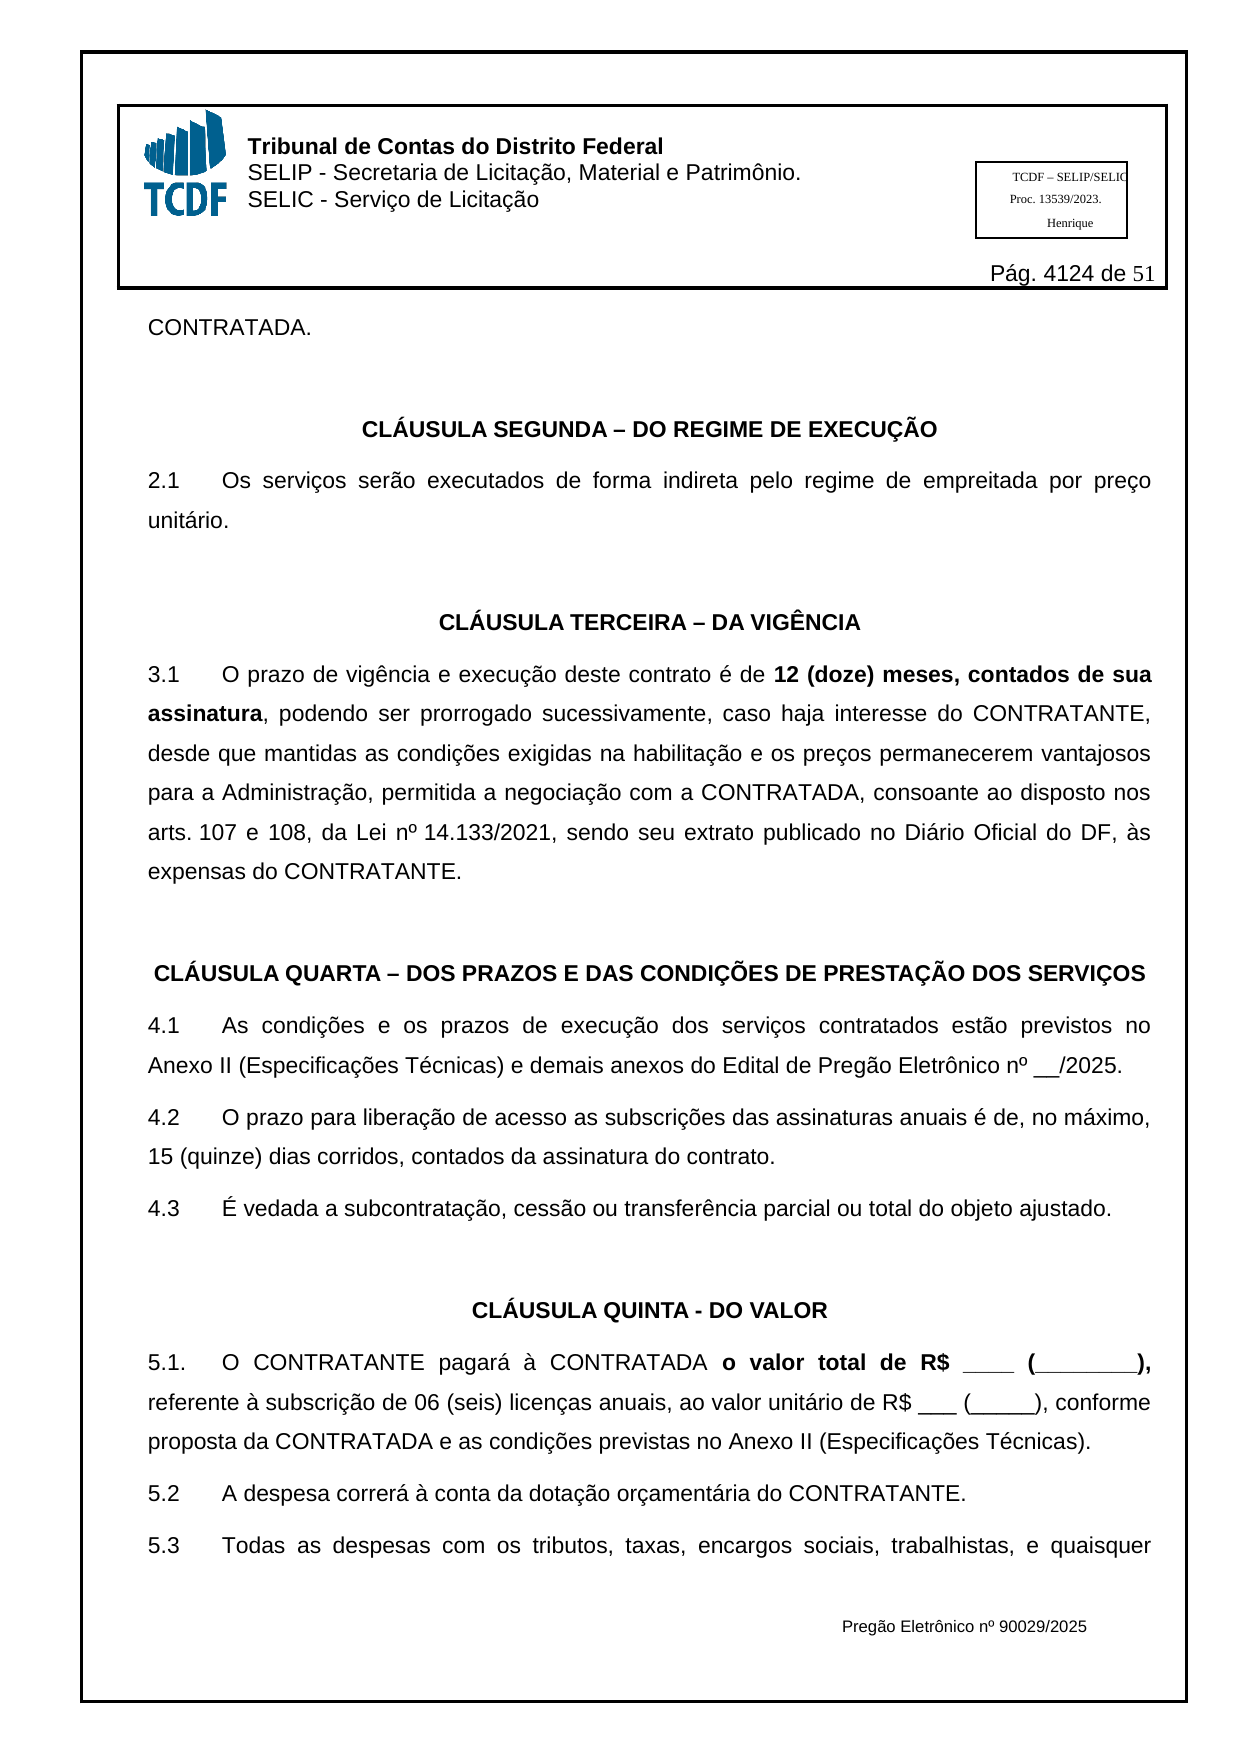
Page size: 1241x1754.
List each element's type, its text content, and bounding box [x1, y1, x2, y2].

picture [129, 107, 241, 218]
text CLÁUSULA SEGUNDA – Do regime de execução [148, 416, 1152, 442]
text cláusula quinta - DO VALOR [148, 1297, 1152, 1323]
list 4.2 O prazo para liberação de acesso as subscrições das assinaturas anuais é de, no máximo, 15 (quinze) dias corridos, contados da assinatura do contrato. [148, 1104, 1152, 1169]
list 5.2 A despesa correrá à conta da dotação orçamentária do CONTRATANTE. [148, 1480, 1152, 1506]
text CLÁUSULA terceira – DA VIGÊNCIA [148, 609, 1152, 635]
list 4.1 As condições e os prazos de execução dos serviços contratados estão previstos no Anexo II (Especificações Técnicas) e demais anexos do Edital de Pregão Eletrônico nº __/2025. [148, 1012, 1152, 1078]
list 3.1 O prazo de vigência e execução deste contrato é de 12 (doze) meses, contados de sua assinatura, podendo ser prorrogado sucessivamente, caso haja interesse do CONTRATANTE, desde que mantidas as condições exigidas na habilitação e os preços permanecerem vantajosos para a Administração, permitida a negociação com a CONTRATADA, consoante ao disposto nos arts. 107 e 108, da Lei nº 14.133/2021, sendo seu extrato publicado no Diário Oficial do DF, às expensas do CONTRATANTE. [148, 661, 1152, 885]
list 5.1. O CONTRATANTE pagará à CONTRATADA o valor total de R$ ____ (________), referente à subscrição de 06 (seis) licenças anuais, ao valor unitário de R$ ___ (_____), conforme proposta da CONTRATADA e as condições previstas no Anexo II (Especificações Técnicas). [148, 1349, 1152, 1454]
list 2.1 Os serviços serão executados de forma indireta pelo regime de empreitada por preço unitário. [148, 467, 1152, 533]
text CLÁUSULA quarta – dos prazos e DAS condições de PRESTAÇÃO DOS SERVIÇOS [148, 960, 1152, 987]
list 4.3 É vedada a subcontratação, cessão ou transferência parcial ou total do objeto ajustado. [148, 1195, 1152, 1222]
